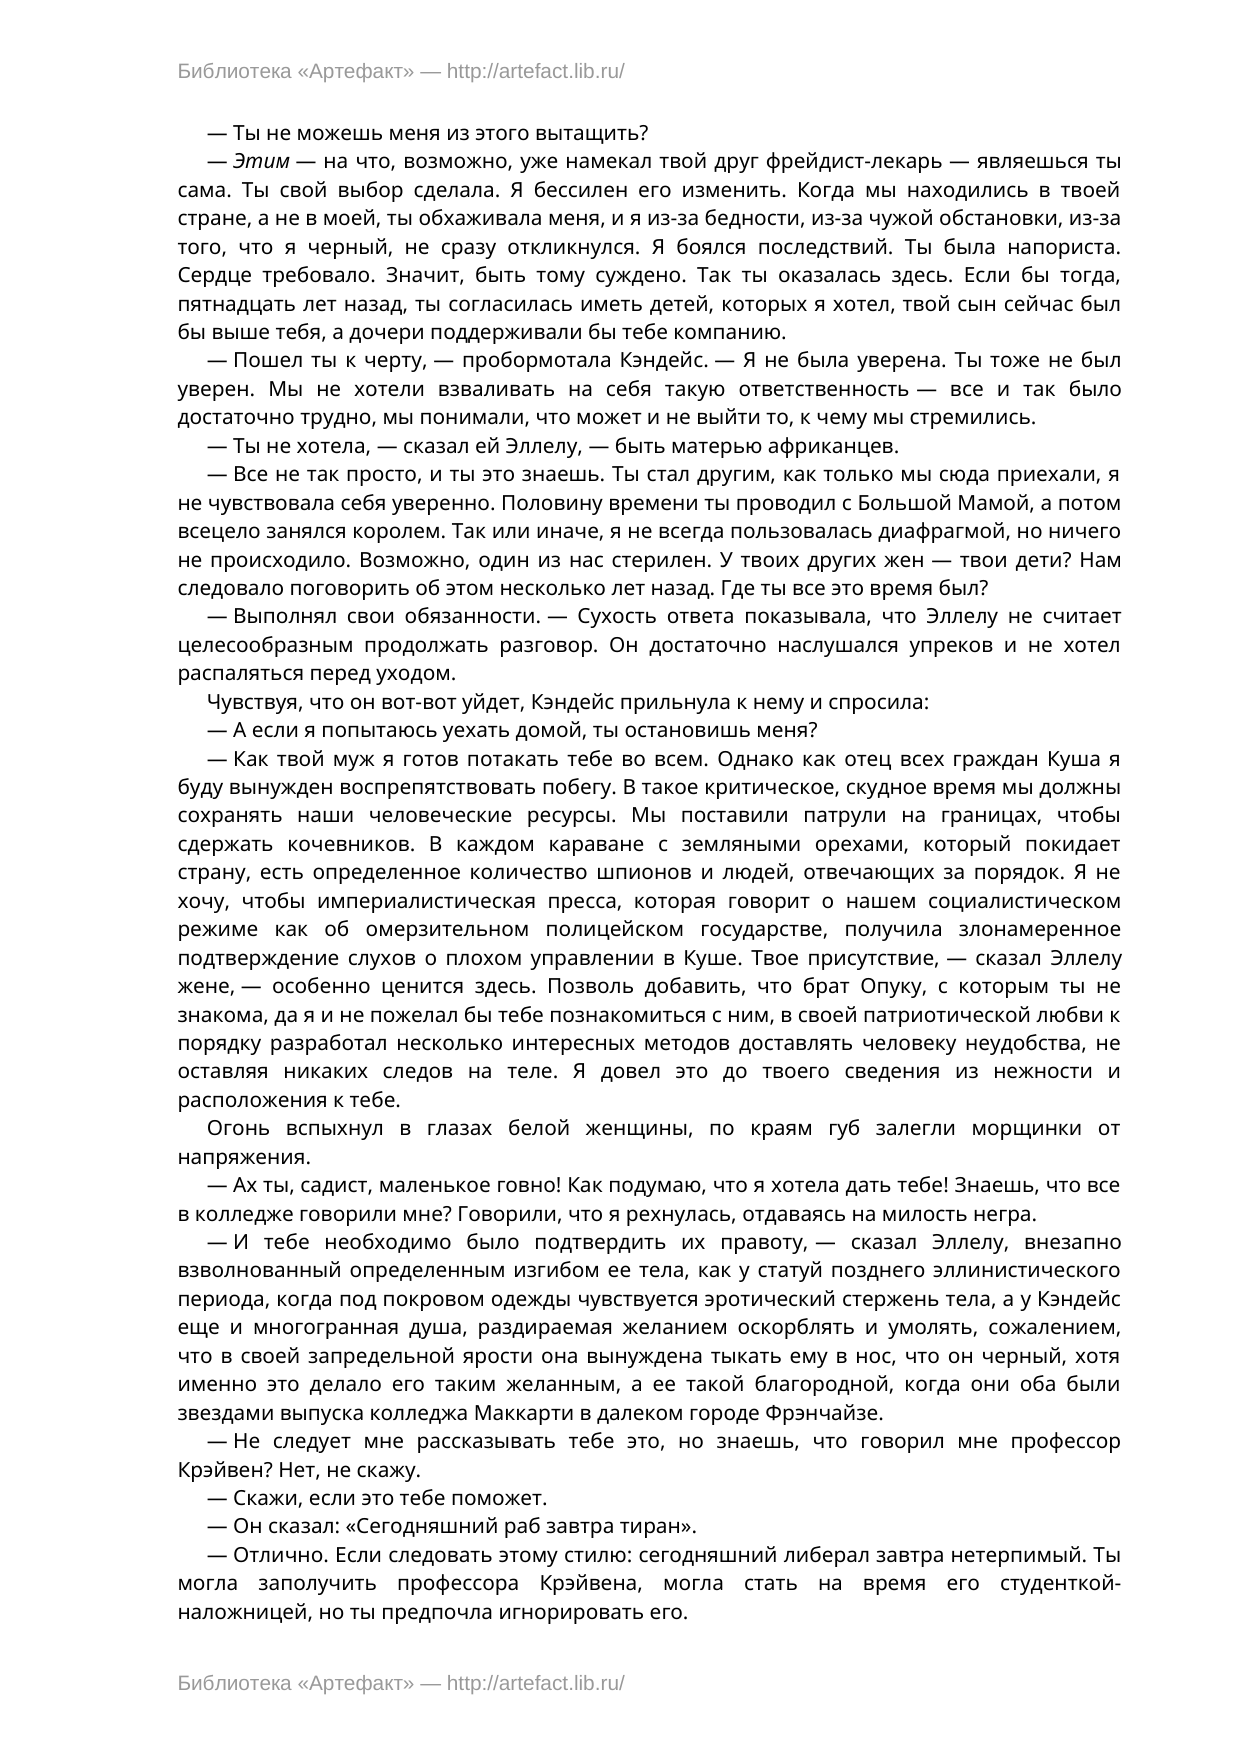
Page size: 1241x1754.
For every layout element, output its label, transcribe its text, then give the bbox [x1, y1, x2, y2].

text — Отлично. Если следовать этому стилю: сегодняшний либерал завтра нетерпимый. Ты могла заполучить профессора Крэйвена, могла стать на время его студенткой-наложницей, но ты предпочла игнорировать его. [177, 1540, 1122, 1625]
text — А если я попытаюсь уехать домой, ты остановишь меня? [177, 715, 1122, 744]
text — Все не так просто, и ты это знаешь. Ты стал другим, как только мы сюда приехали, я не чувствовала себя уверенно. Половину времени ты проводил с Большой Мамой, а потом всецело занялся королем. Так или иначе, я не всегда пользовалась диафрагмой, но ничего не происходило. Возможно, один из нас стерилен. У твоих других жен — твои дети? Нам следовало поговорить об этом несколько лет назад. Где ты все это время был? [177, 459, 1122, 602]
text — Ты не хотела, — сказал ей Эллелу, — быть матерью африканцев. [177, 431, 1122, 459]
text — Ты не можешь меня из этого вытащить? [177, 118, 1122, 147]
text Огонь вспыхнул в глазах белой женщины, по краям губ залегли морщинки от напряжения. [177, 1113, 1122, 1170]
text — Этим — на что, возможно, уже намекал твой друг фрейдист-лекарь — являешься ты сама. Ты свой выбор сделала. Я бессилен его изменить. Когда мы находились в твоей стране, а не в моей, ты обхаживала меня, и я из-за бедности, из-за чужой обстановки, из-за того, что я черный, не сразу откликнулся. Я боялся последствий. Ты была напориста. Сердце требовало. Значит, быть тому суждено. Так ты оказалась здесь. Если бы тогда, пятнадцать лет назад, ты согласилась иметь детей, которых я хотел, твой сын сейчас был бы выше тебя, а дочери поддерживали бы тебе компанию. [177, 147, 1122, 346]
text Чувствуя, что он вот-вот уйдет, Кэндейс прильнула к нему и спросила: [177, 687, 1122, 715]
text — Он сказал: «Сегодняшний раб завтра тиран». [177, 1512, 1122, 1540]
text — Пошел ты к черту, — пробормотала Кэндейс. — Я не была уверена. Ты тоже не был уверен. Мы не хотели взваливать на себя такую ответственность — все и так было достаточно трудно, мы понимали, что может и не выйти то, к чему мы стремились. [177, 346, 1122, 431]
text — Выполнял свои обязанности. — Сухость ответа показывала, что Эллелу не считает целесообразным продолжать разговор. Он достаточно наслушался упреков и не хотел распаляться перед уходом. [177, 602, 1122, 687]
text — Как твой муж я готов потакать тебе во всем. Однако как отец всех граждан Куша я буду вынужден воспрепятствовать побегу. В такое критическое, скудное время мы должны сохранять наши человеческие ресурсы. Мы поставили патрули на границах, чтобы сдержать кочевников. В каждом караване с земляными орехами, который покидает страну, есть определенное количество шпионов и людей, отвечающих за порядок. Я не хочу, чтобы империалистическая пресса, которая говорит о нашем социалистическом режиме как об омерзительном полицейском государстве, получила злонамеренное подтверждение слухов о плохом управлении в Куше. Твое присутствие, — сказал Эллелу жене, — особенно ценится здесь. Позволь добавить, что брат Опуку, с которым ты не знакома, да я и не пожелал бы тебе познакомиться с ним, в своей патриотической любви к порядку разработал несколько интересных методов доставлять человеку неудобства, не оставляя никаких следов на теле. Я довел это до твоего сведения из нежности и расположения к тебе. [177, 744, 1122, 1113]
text — Ах ты, садист, маленькое говно! Как подумаю, что я хотела дать тебе! Знаешь, что все в колледже говорили мне? Говорили, что я рехнулась, отдаваясь на милость негра. [177, 1170, 1122, 1227]
text — И тебе необходимо было подтвердить их правоту, — сказал Эллелу, внезапно взволнованный определенным изгибом ее тела, как у статуй позднего эллинистического периода, когда под покровом одежды чувствуется эротический стержень тела, а у Кэндейс еще и многогранная душа, раздираемая желанием оскорблять и умолять, сожалением, что в своей запредельной ярости она вынуждена тыкать ему в нос, что он черный, хотя именно это делало его таким желанным, а ее такой благородной, когда они оба были звездами выпуска колледжа Маккарти в далеком городе Фрэнчайзе. [177, 1227, 1122, 1426]
text — Скажи, если это тебе поможет. [177, 1483, 1122, 1512]
text — Не следует мне рассказывать тебе это, но знаешь, что говорил мне профессор Крэйвен? Нет, не скажу. [177, 1426, 1122, 1483]
